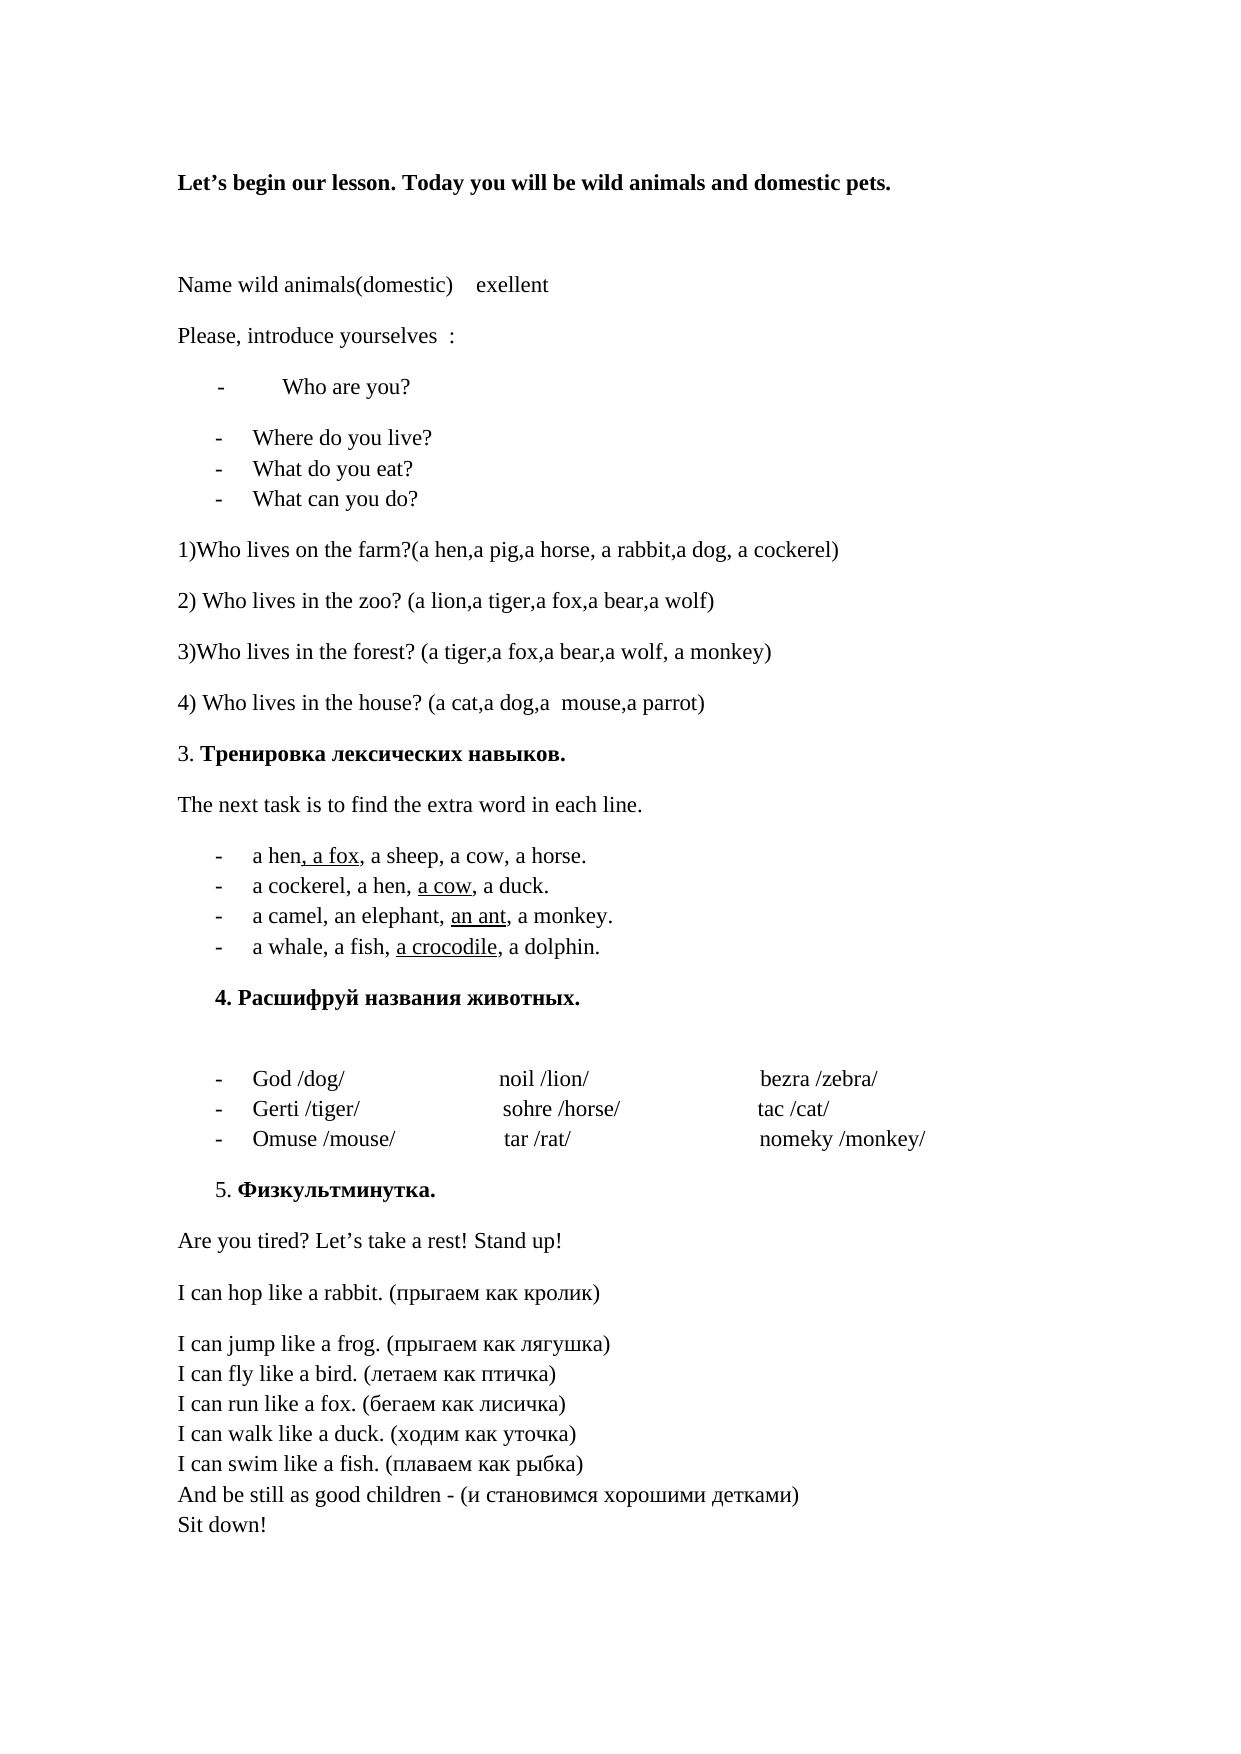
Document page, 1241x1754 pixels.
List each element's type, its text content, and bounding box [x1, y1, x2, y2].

list God /dog/ noil /lion/ bezra /zebra/ [215, 1065, 1152, 1091]
text 3)Who lives in the forest? (a tiger,a fox,a bear,a wolf, a monkey) [177, 638, 1152, 664]
text I can jump like a frog. (прыгаем как лягушка) I can fly like a bird. (летаем как птичка) I can run like a foх. (бегаем как лисичка) I can walk like a duck. (ходим как уточка) I can swim like a fish. (плаваем как рыбка) And be still as good children - (и становимся хорошими детками) Sit down! [177, 1329, 1152, 1537]
text The next task is to find the extra word in each line. [177, 791, 1152, 817]
text 4. Расшифруй названия животных. [215, 984, 1152, 1010]
list a hen, a fox, a sheep, a cow, a horse. [215, 842, 1152, 868]
list Gerti /tiger/ sohre /horse/ tac /cat/ [215, 1095, 1152, 1122]
text I can hop like a rabbit. (прыгаем как кролик) [177, 1278, 1152, 1305]
text 5. Физкультминутка. [215, 1176, 1152, 1203]
text 3. Тренировка лексических навыков. [177, 740, 1152, 766]
list a camel, an elephant, an ant, a monkey. [215, 902, 1152, 929]
text - Who are you? [177, 373, 1152, 400]
text Please, introduce yourselves : [177, 322, 1152, 349]
list Omuse /mouse/ tar /rat/ nomeky /monkey/ [215, 1125, 1152, 1152]
text 1)Who lives on the farm?(a hen,a pig,a horse, a rabbit,a dog, a cockerel) [177, 536, 1152, 562]
text Are you tired? Let’s take a rest! Stand up! [177, 1227, 1152, 1254]
list What do you eat? [215, 454, 1152, 481]
text 2) Who lives in the zoo? (a lion,a tiger,a fox,a bear,a wolf) [177, 587, 1152, 613]
list a whale, a fish, a crocodile, a dolphin. [215, 933, 1152, 959]
list Where do you live? [215, 424, 1152, 451]
text 4) Who lives in the house? (a cat,a dog,a mouse,a parrot) [177, 689, 1152, 715]
list What can you do? [215, 485, 1152, 511]
text Name wild animals(domestic) exellent [177, 271, 1152, 298]
text Let’s begin our lesson. Today you will be wild animals and domestic pets. [177, 169, 1152, 196]
list a cockerel, a hen, a cow, a duck. [215, 872, 1152, 899]
